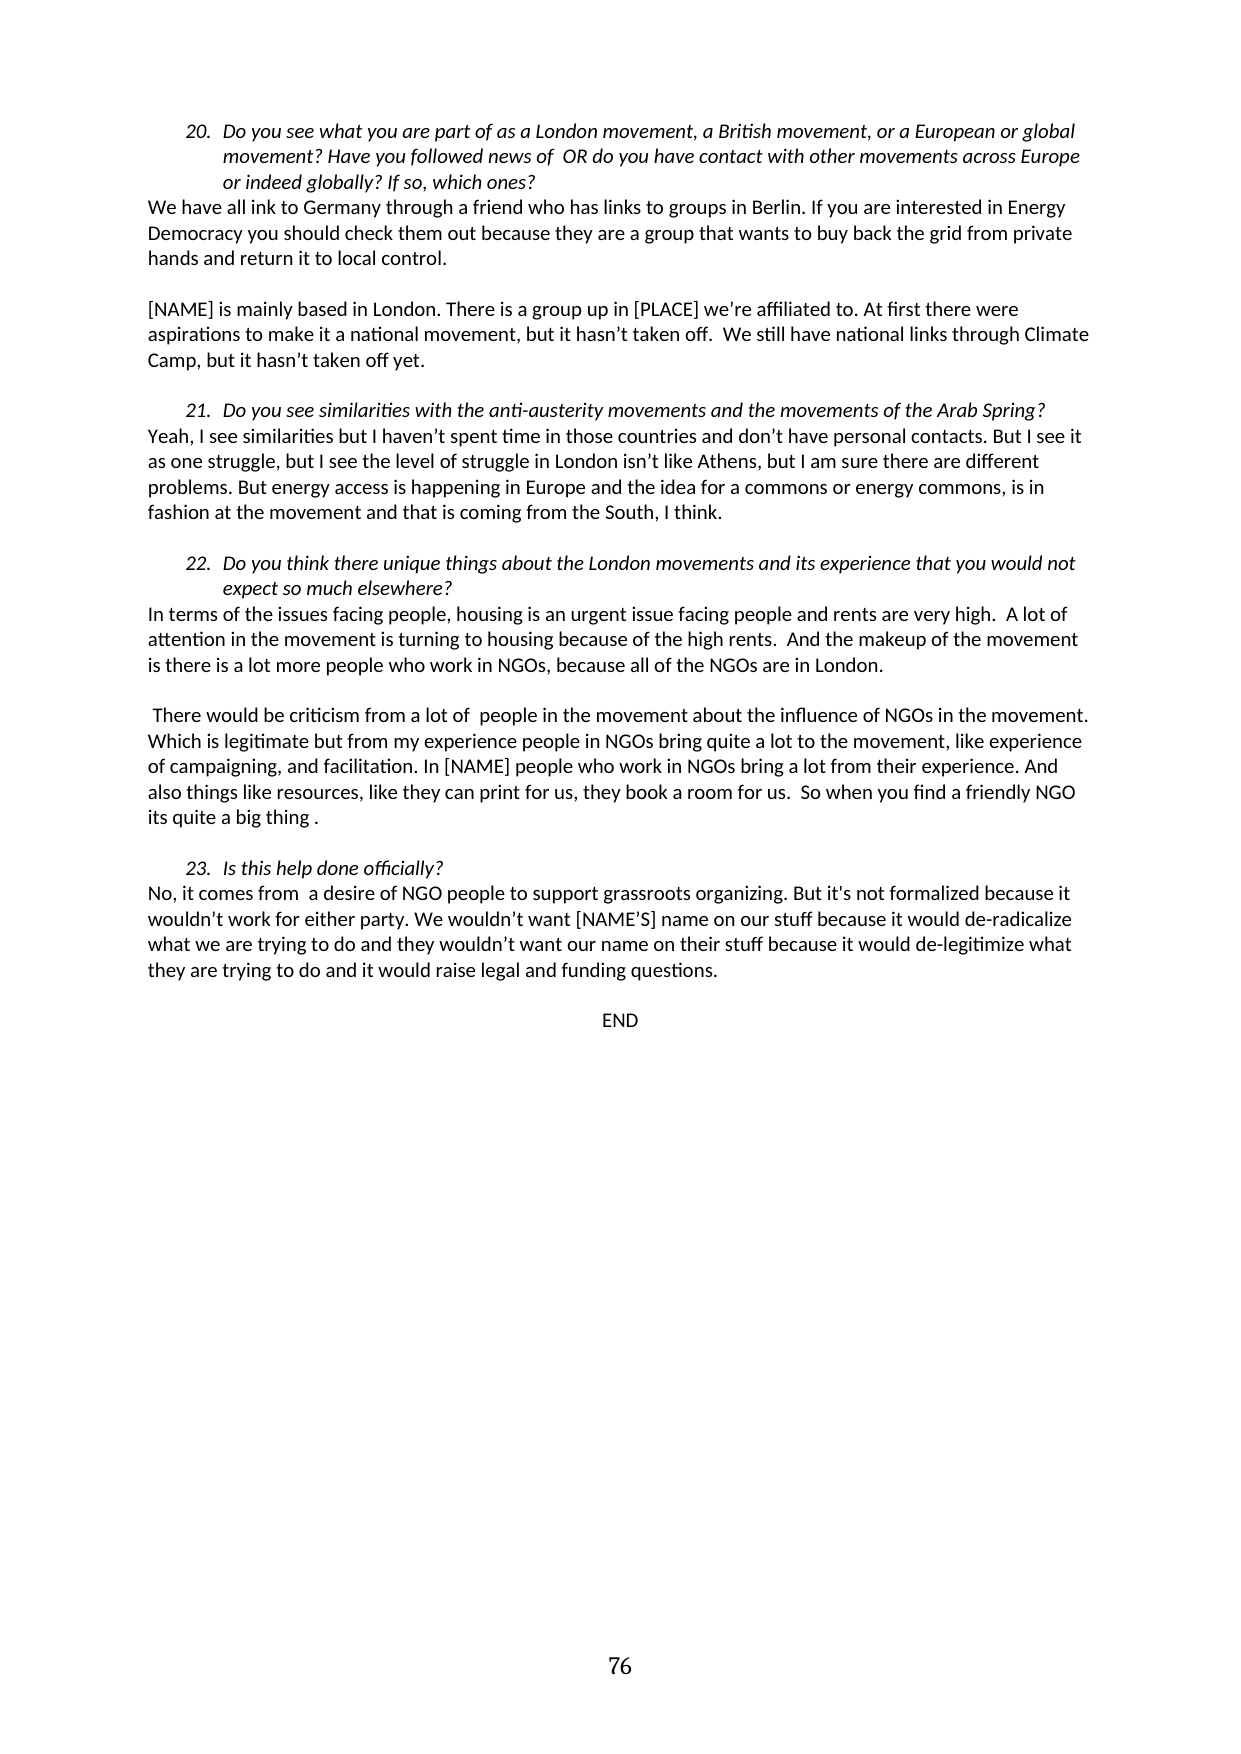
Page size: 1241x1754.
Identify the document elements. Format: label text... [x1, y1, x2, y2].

text In terms of the issues facing people, housing is an urgent issue facing people and rents are very high. A lot of attention in the movement is turning to housing because of the high rents. And the makeup of the movement is there is a lot more people who work in NGOs, because all of the NGOs are in London. [148, 601, 1092, 677]
list Do you think there unique things about the London movements and its experience that you would not expect so much elsewhere? [185, 550, 1092, 601]
list Is this help done officially? [185, 855, 1092, 881]
text No, it comes from a desire of NGO people to support grassroots organizing. But it's not formalized because it wouldn’t work for either party. We wouldn’t want [NAME’S] name on our stuff because it would de-radicalize what we are trying to do and they wouldn’t want our name on their stuff because it would de-legitimize what they are trying to do and it would raise legal and funding questions. [148, 881, 1092, 982]
text There would be criticism from a lot of people in the movement about the influence of NGOs in the movement. Which is legitimate but from my experience people in NGOs bring quite a lot to the movement, like experience of campaigning, and facilitation. In [NAME] people who work in NGOs bring a lot from their experience. And also things like resources, like they can print for us, they book a room for us. So when you find a friendly NGO its quite a big thing . [148, 703, 1092, 830]
list Do you see what you are part of as a London movement, a British movement, or a European or global movement? Have you followed news of OR do you have contact with other movements across Europe or indeed globally? If so, which ones? [185, 118, 1092, 194]
text Yeah, I see similarities but I haven’t spent time in those countries and don’t have personal contacts. But I see it as one struggle, but I see the level of struggle in London isn’t like Athens, but I am sure there are different problems. But energy access is happening in Europe and the idea for a commons or energy commons, is in fashion at the movement and that is coming from the South, I think. [148, 423, 1092, 525]
text END [148, 1008, 1092, 1033]
text We have all ink to Germany through a friend who has links to groups in Berlin. If you are interested in Energy Democracy you should check them out because they are a group that wants to buy back the grid from private hands and return it to local control. [148, 194, 1092, 271]
list Do you see similarities with the anti-austerity movements and the movements of the Arab Spring? [185, 398, 1092, 423]
text [NAME] is mainly based in London. There is a group up in [PLACE] we’re affiliated to. At first there were aspirations to make it a national movement, but it hasn’t taken off. We still have national links through Climate Camp, but it hasn’t taken off yet. [148, 296, 1092, 372]
